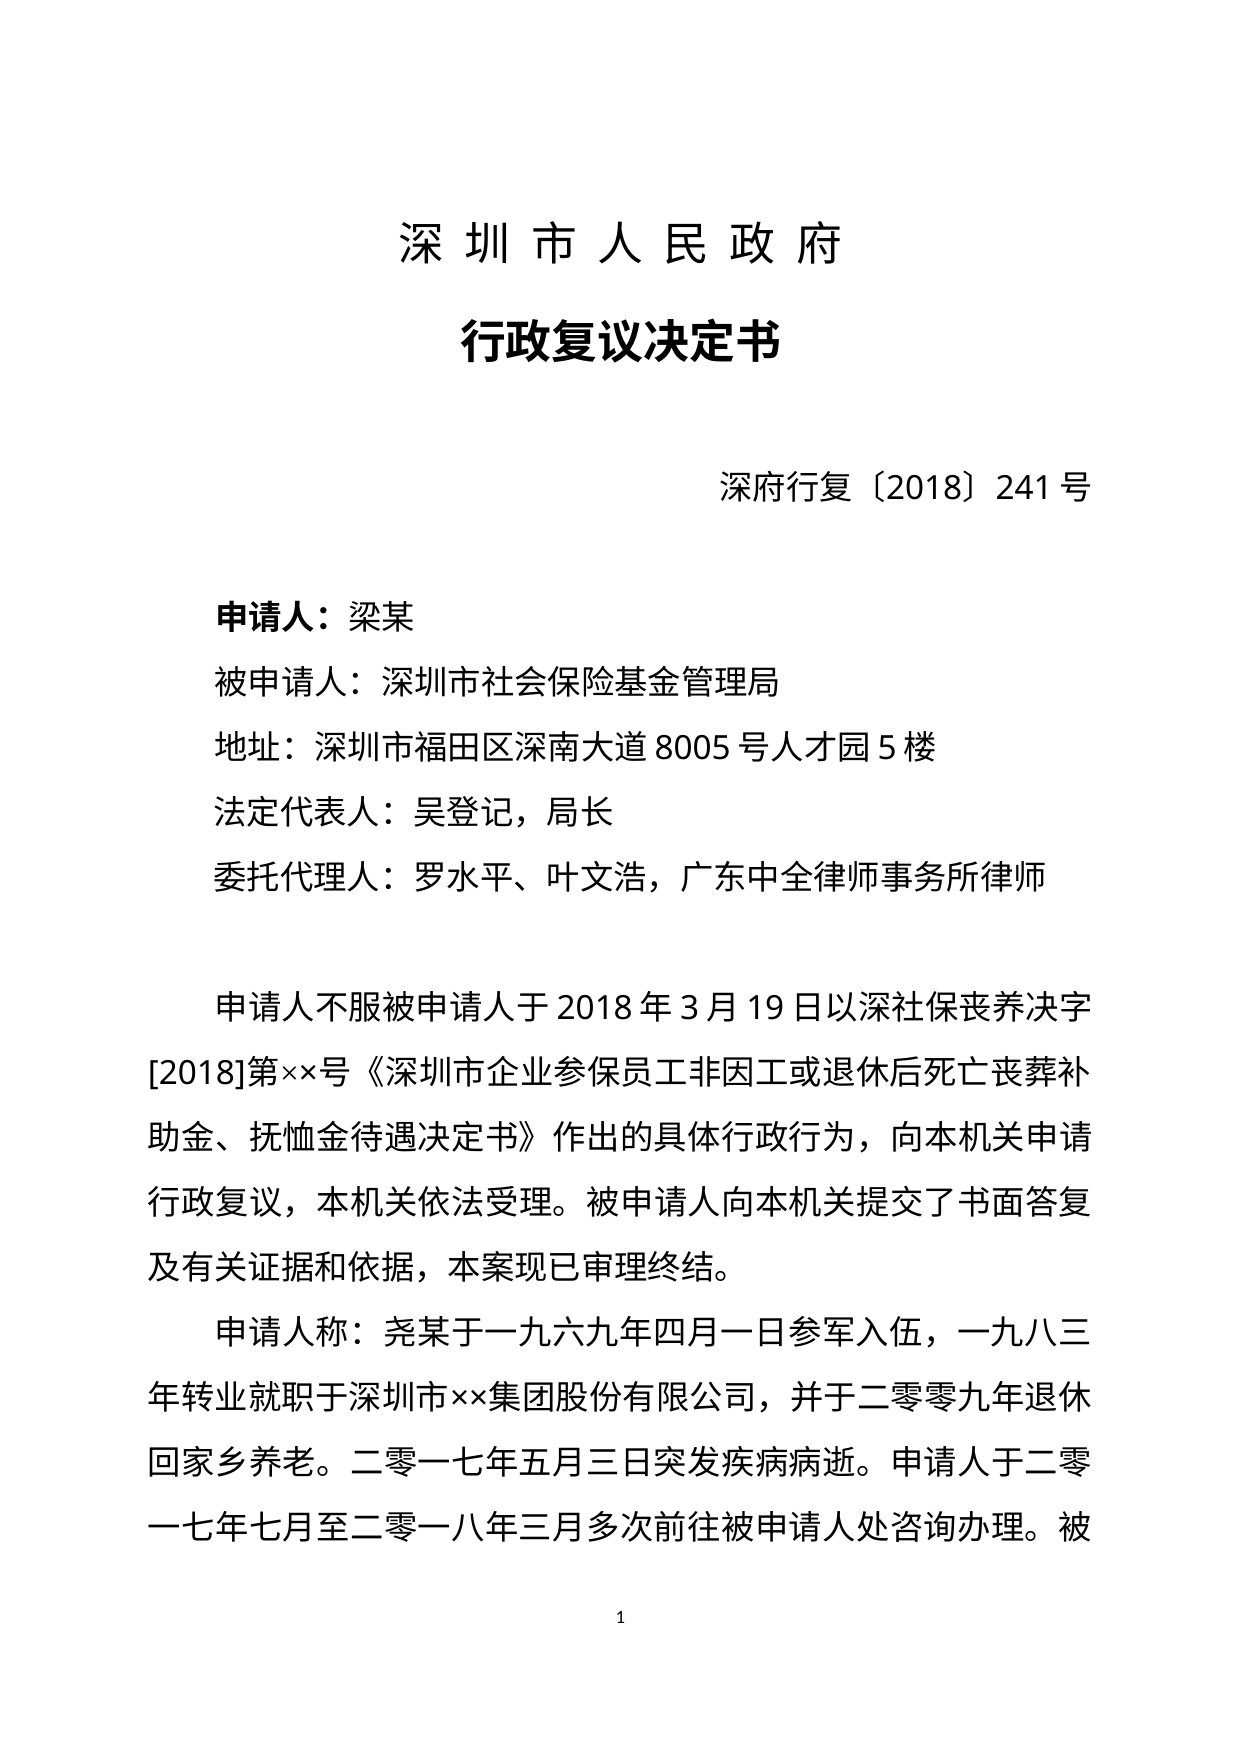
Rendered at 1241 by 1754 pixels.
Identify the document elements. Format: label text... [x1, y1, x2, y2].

text 申请人不服被申请人于2018年3月19日以深社保丧养决字[2018]第××号《深圳市企业参保员工非因工或退休后死亡丧葬补助金、抚恤金待遇决定书》作出的具体行政行为，向本机关申请行政复议，本机关依法受理。被申请人向本机关提交了书面答复及有关证据和依据，本案现已审理终结。 [148, 972, 1092, 1297]
text 行政复议决定书 [148, 290, 1092, 387]
text 法定代表人：吴登记，局长 [148, 777, 1092, 842]
text 委托代理人：罗水平、叶文浩，广东中全律师事务所律师 [148, 842, 1092, 907]
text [148, 1297, 1092, 1557]
text 深 圳 市 人 民 政 府 [148, 192, 1092, 290]
text 深府行复〔2018〕241号 [148, 452, 1092, 517]
text 申请人：梁某 [148, 582, 1092, 647]
text 被申请人：深圳市社会保险基金管理局 [148, 647, 1092, 712]
text 地址：深圳市福田区深南大道8005号人才园5楼 [148, 712, 1092, 777]
